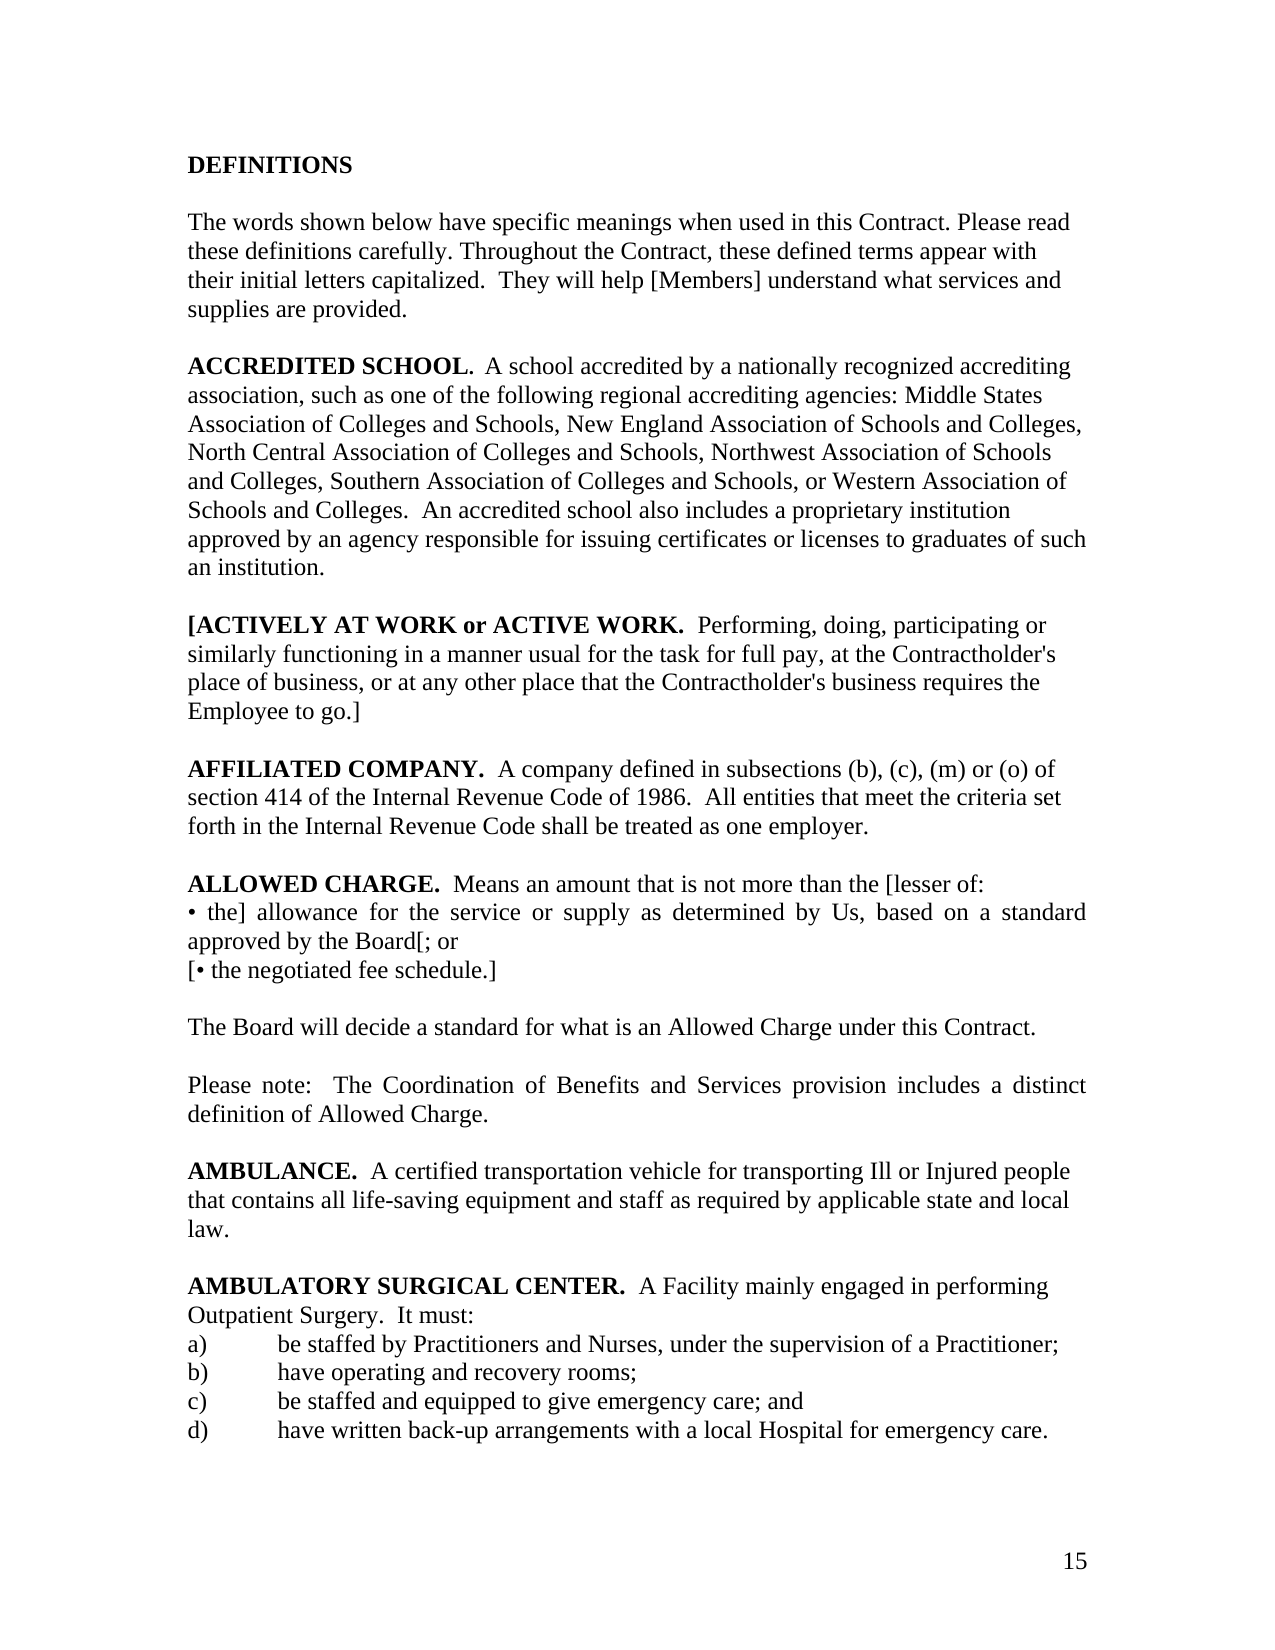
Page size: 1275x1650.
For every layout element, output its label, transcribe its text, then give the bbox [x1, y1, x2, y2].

text AMBULATORY SURGICAL CENTER. A Facility mainly engaged in performing Outpatient Surgery. It must: [187, 1271, 1087, 1329]
list be staffed and equipped to give emergency care; and [187, 1386, 1087, 1415]
text AMBULANCE. A certified transportation vehicle for transporting Ill or Injured people that contains all life-saving equipment and staff as required by applicable state and local law. [187, 1156, 1087, 1242]
text The words shown below have specific meanings when used in this Contract. Please read these definitions carefully. Throughout the Contract, these defined terms appear with their initial letters capitalized. They will help [Members] understand what services and supplies are provided. [187, 207, 1087, 322]
text Please note: The Coordination of Benefits and Services provision includes a distinct definition of Allowed Charge. [187, 1070, 1087, 1127]
list have written back-up arrangements with a local Hospital for emergency care. [187, 1415, 1087, 1444]
text The Board will decide a standard for what is an Allowed Charge under this Contract. [187, 1012, 1087, 1041]
text DEFINITIONS [187, 150, 1087, 179]
text [ACTIVELY AT WORK or ACTIVE WORK. Performing, doing, participating or similarly functioning in a manner usual for the task for full pay, at the Contractholder's place of business, or at any other place that the Contractholder's business requires the Employee to go.] [187, 610, 1087, 725]
text ALLOWED CHARGE. Means an amount that is not more than the [lesser of: [187, 869, 1087, 897]
text • the] allowance for the service or supply as determined by Us, based on a standard approved by the Board[; or [187, 897, 1087, 955]
list have operating and recovery rooms; [187, 1357, 1087, 1386]
list be staffed by Practitioners and Nurses, under the supervision of a Practitioner; [187, 1329, 1087, 1357]
text ACCREDITED SCHOOL. A school accredited by a nationally recognized accrediting association, such as one of the following regional accrediting agencies: Middle States Association of Colleges and Schools, New England Association of Schools and Colleges, North Central Association of Colleges and Schools, Northwest Association of Schools and Colleges, Southern Association of Colleges and Schools, or Western Association of Schools and Colleges. An accredited school also includes a proprietary institution approved by an agency responsible for issuing certificates or licenses to graduates of such an institution. [187, 351, 1087, 581]
text AFFILIATED COMPANY. A company defined in subsections (b), (c), (m) or (o) of section 414 of the Internal Revenue Code of 1986. All entities that meet the criteria set forth in the Internal Revenue Code shall be treated as one employer. [187, 754, 1087, 840]
text [• the negotiated fee schedule.] [187, 955, 1087, 984]
